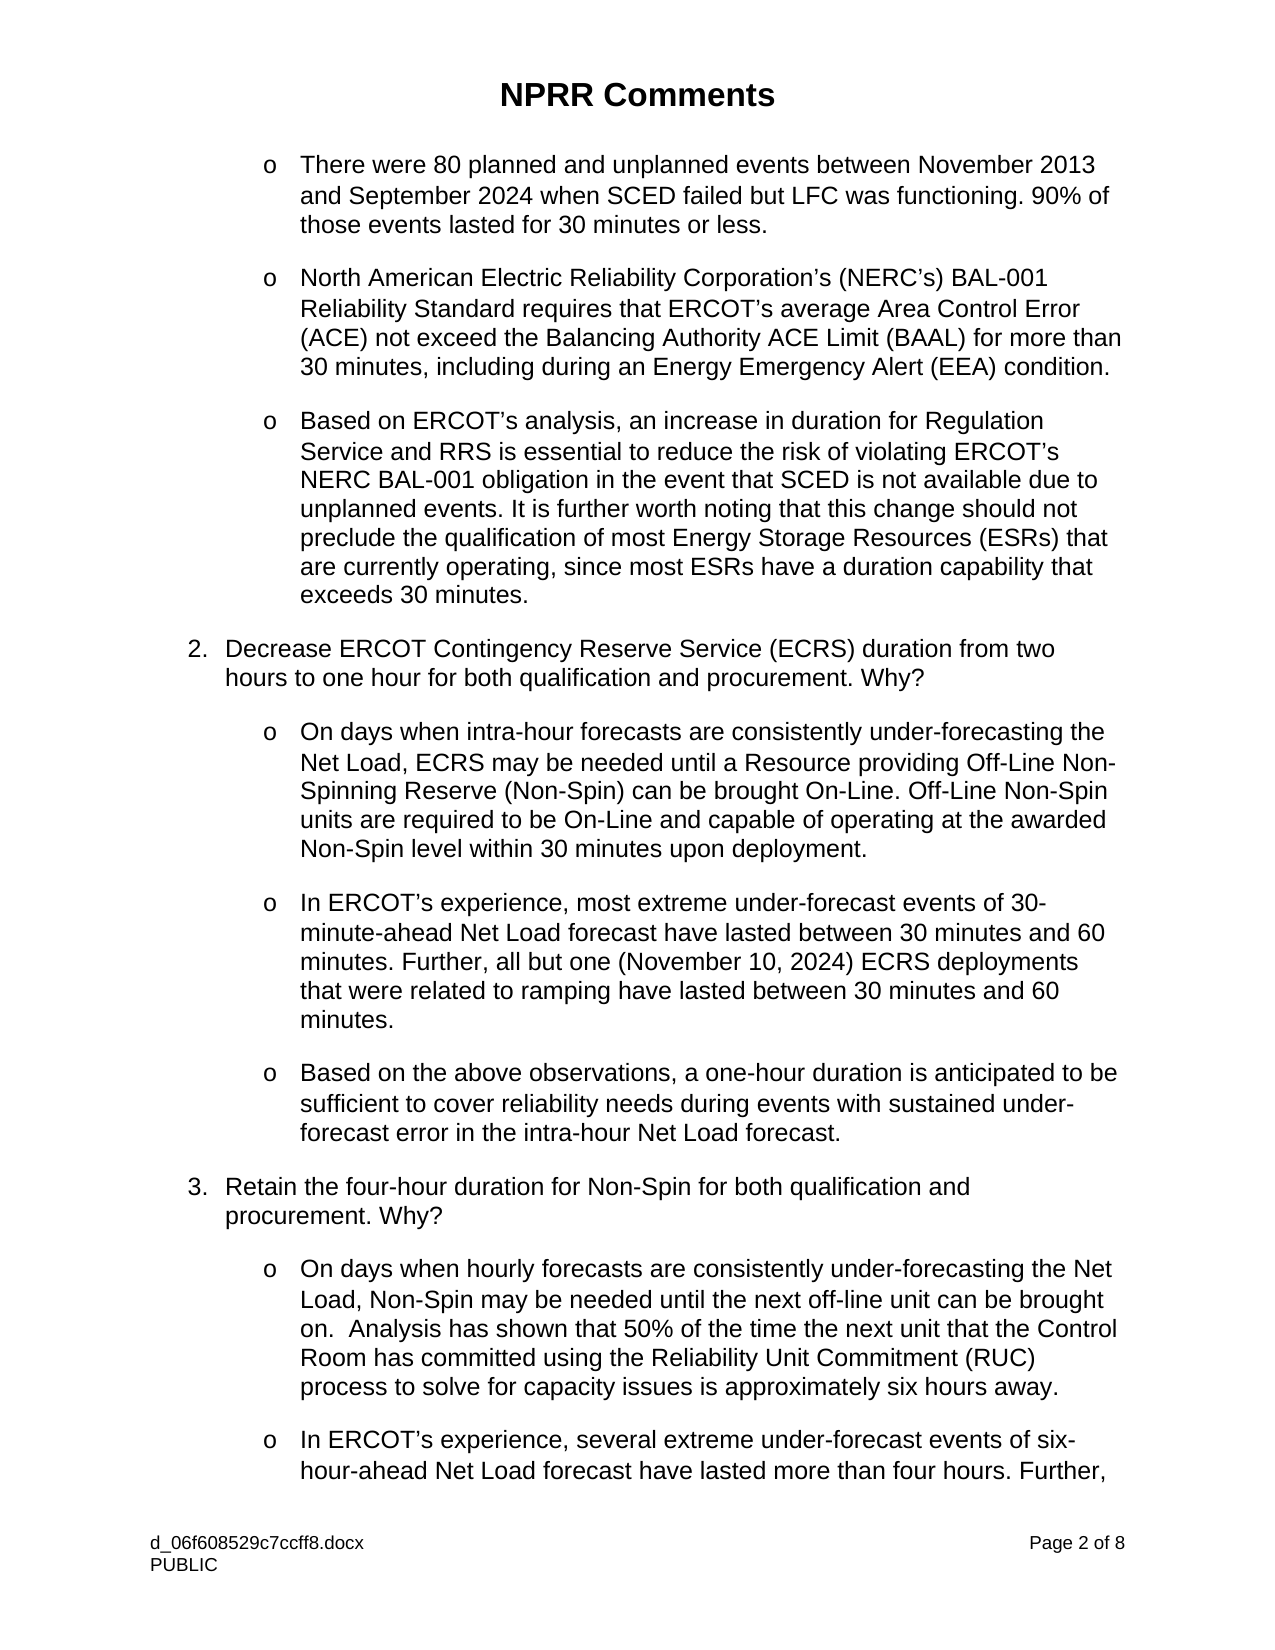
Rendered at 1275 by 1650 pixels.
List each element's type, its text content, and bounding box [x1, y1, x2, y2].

list Based on ERCOT’s analysis, an increase in duration for Regulation Service and RRS is essential to reduce the risk of violating ERCOT’s NERC BAL-001 obligation in the event that SCED is not available due to unplanned events. It is further worth noting that this change should not preclude the qualification of most Energy Storage Resources (ESRs) that are currently operating, since most ESRs have a duration capability that exceeds 30 minutes. [262, 406, 1125, 609]
list Based on the above observations, a one-hour duration is anticipated to be sufficient to cover reliability needs during events with sustained under-forecast error in the intra-hour Net Load forecast. [262, 1058, 1125, 1147]
list Decrease ERCOT Contingency Reserve Service (ECRS) duration from two hours to one hour for both qualification and procurement. Why? [187, 634, 1125, 692]
list In ERCOT’s experience, most extreme under-forecast events of 30-minute-ahead Net Load forecast have lasted between 30 minutes and 60 minutes. Further, all but one (November 10, 2024) ECRS deployments that were related to ramping have lasted between 30 minutes and 60 minutes. [262, 887, 1125, 1033]
list On days when intra-hour forecasts are consistently under-forecasting the Net Load, ECRS may be needed until a Resource providing Off-Line Non-Spinning Reserve (Non-Spin) can be brought On-Line. Off-Line Non-Spin units are required to be On-Line and capable of operating at the awarded Non-Spin level within 30 minutes upon deployment. [262, 717, 1125, 862]
list There were 80 planned and unplanned events between November 2013 and September 2024 when SCED failed but LFC was functioning. 90% of those events lasted for 30 minutes or less. [262, 150, 1125, 238]
list North American Electric Reliability Corporation’s (NERC’s) BAL-001 Reliability Standard requires that ERCOT’s average Area Control Error (ACE) not exceed the Balancing Authority ACE Limit (BAAL) for more than 30 minutes, including during an Energy Emergency Alert (EEA) condition. [262, 263, 1125, 381]
list Retain the four-hour duration for Non-Spin for both qualification and procurement. Why? [187, 1172, 1125, 1229]
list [262, 1425, 1125, 1485]
list On days when hourly forecasts are consistently under-forecasting the Net Load, Non-Spin may be needed until the next off-line unit can be brought on. Analysis has shown that 50% of the time the next unit that the Control Room has committed using the Reliability Unit Commitment (RUC) process to solve for capacity issues is approximately six hours away. [262, 1254, 1125, 1400]
